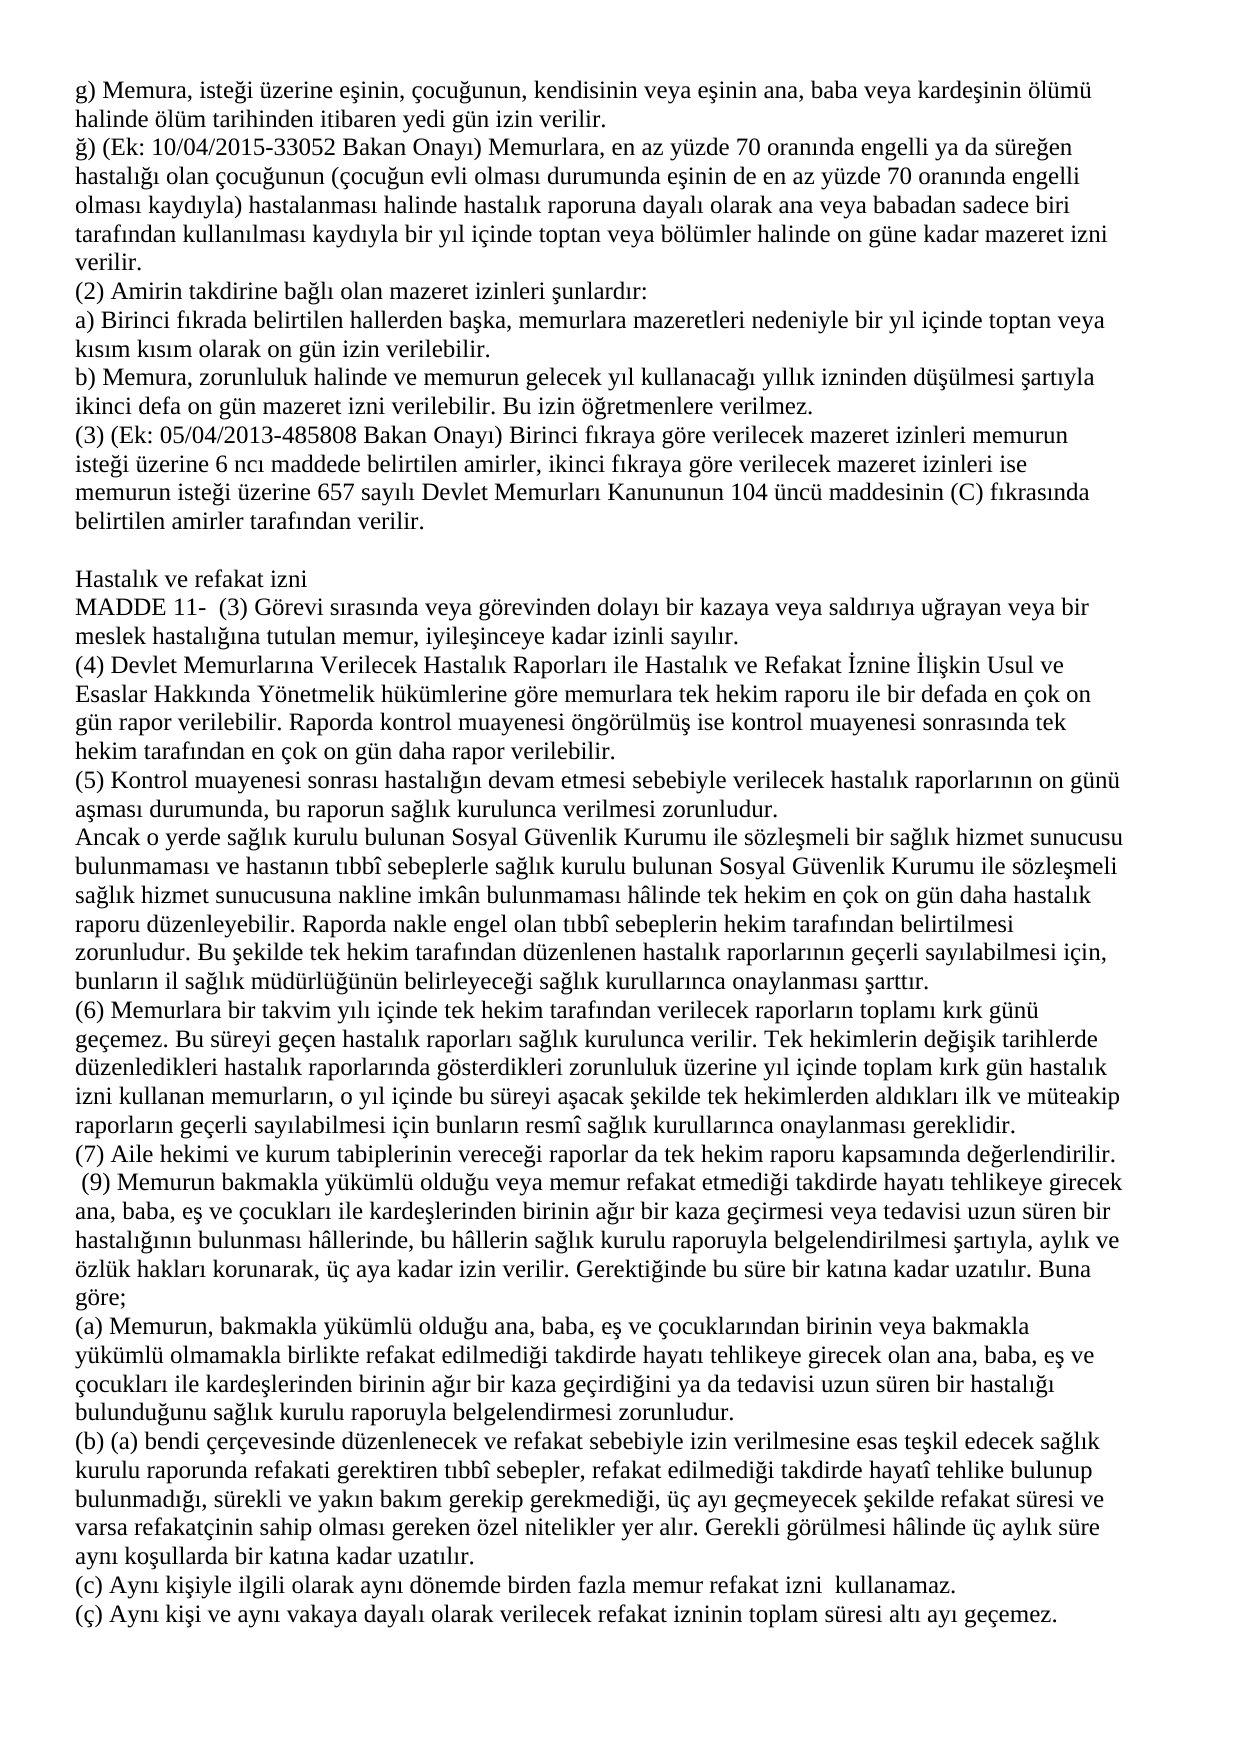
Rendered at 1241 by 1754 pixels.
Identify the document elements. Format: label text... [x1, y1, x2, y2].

text g) Memura, isteği üzerine eşinin, çocuğunun, kendisinin veya eşinin ana, baba veya kardeşinin ölümü halinde ölüm tarihinden itibaren yedi gün izin verilir. [75, 75, 1124, 132]
text (9) Memurun bakmakla yükümlü olduğu veya memur refakat etmediği takdirde hayatı tehlikeye girecek ana, baba, eş ve çocukları ile kardeşlerinden birinin ağır bir kaza geçirmesi veya tedavisi uzun süren bir hastalığının bulunması hâllerinde, bu hâllerin sağlık kurulu raporuyla belgelendirilmesi şartıyla, aylık ve özlük hakları korunarak, üç aya kadar izin verilir. Gerektiğinde bu süre bir katına kadar uzatılır. Buna göre; [75, 1167, 1124, 1311]
text (7) Aile hekimi ve kurum tabiplerinin vereceği raporlar da tek hekim raporu kapsamında değerlendirilir. [75, 1139, 1124, 1167]
text ğ) (Ek: 10/04/2015-33052 Bakan Onayı) Memurlara, en az yüzde 70 oranında engelli ya da süreğen hastalığı olan çocuğunun (çocuğun evli olması durumunda eşinin de en az yüzde 70 oranında engelli olması kaydıyla) hastalanması halinde hastalık raporuna dayalı olarak ana veya babadan sadece biri tarafından kullanılması kaydıyla bir yıl içinde toptan veya bölümler halinde on güne kadar mazeret izni verilir. [75, 132, 1124, 276]
text (6) Memurlara bir takvim yılı içinde tek hekim tarafından verilecek raporların toplamı kırk günü geçemez. Bu süreyi geçen hastalık raporları sağlık kurulunca verilir. Tek hekimlerin değişik tarihlerde düzenledikleri hastalık raporlarında gösterdikleri zorunluluk üzerine yıl içinde toplam kırk gün hastalık izni kullanan memurların, o yıl içinde bu süreyi aşacak şekilde tek hekimlerden aldıkları ilk ve müteakip raporların geçerli sayılabilmesi için bunların resmî sağlık kurullarınca onaylanması gereklidir. [75, 995, 1124, 1139]
text (4) Devlet Memurlarına Verilecek Hastalık Raporları ile Hastalık ve Refakat İznine İlişkin Usul ve Esaslar Hakkında Yönetmelik hükümlerine göre memurlara tek hekim raporu ile bir defada en çok on gün rapor verilebilir. Raporda kontrol muayenesi öngörülmüş ise kontrol muayenesi sonrasında tek hekim tarafından en çok on gün daha rapor verilebilir. [75, 650, 1124, 765]
text Hastalık ve refakat izni [75, 564, 1124, 592]
text (ç) Aynı kişi ve aynı vakaya dayalı olarak verilecek refakat izninin toplam süresi altı ayı geçemez. [75, 1599, 1124, 1627]
text (c) Aynı kişiyle ilgili olarak aynı dönemde birden fazla memur refakat izni kullanamaz. [75, 1570, 1124, 1599]
text b) Memura, zorunluluk halinde ve memurun gelecek yıl kullanacağı yıllık izninden düşülmesi şartıyla ikinci defa on gün mazeret izni verilebilir. Bu izin öğretmenlere verilmez. [75, 362, 1124, 420]
text (b) (a) bendi çerçevesinde düzenlenecek ve refakat sebebiyle izin verilmesine esas teşkil edecek sağlık kurulu raporunda refakati gerektiren tıbbî sebepler, refakat edilmediği takdirde hayatî tehlike bulunup bulunmadığı, sürekli ve yakın bakım gerekip gerekmediği, üç ayı geçmeyecek şekilde refakat süresi ve varsa refakatçinin sahip olması gereken özel nitelikler yer alır. Gerekli görülmesi hâlinde üç aylık süre aynı koşullarda bir katına kadar uzatılır. [75, 1426, 1124, 1570]
text Ancak o yerde sağlık kurulu bulunan Sosyal Güvenlik Kurumu ile sözleşmeli bir sağlık hizmet sunucusu bulunmaması ve hastanın tıbbî sebeplerle sağlık kurulu bulunan Sosyal Güvenlik Kurumu ile sözleşmeli sağlık hizmet sunucusuna nakline imkân bulunmaması hâlinde tek hekim en çok on gün daha hastalık raporu düzenleyebilir. Raporda nakle engel olan tıbbî sebeplerin hekim tarafından belirtilmesi zorunludur. Bu şekilde tek hekim tarafından düzenlenen hastalık raporlarının geçerli sayılabilmesi için, bunların il sağlık müdürlüğünün belirleyeceği sağlık kurullarınca onaylanması şarttır. [75, 822, 1124, 995]
text a) Birinci fıkrada belirtilen hallerden başka, memurlara mazeretleri nedeniyle bir yıl içinde toptan veya kısım kısım olarak on gün izin verilebilir. [75, 305, 1124, 362]
text (3) (Ek: 05/04/2013-485808 Bakan Onayı) Birinci fıkraya göre verilecek mazeret izinleri memurun isteği üzerine 6 ncı maddede belirtilen amirler, ikinci fıkraya göre verilecek mazeret izinleri ise memurun isteği üzerine 657 sayılı Devlet Memurları Kanununun 104 üncü maddesinin (C) fıkrasında belirtilen amirler tarafından verilir. [75, 420, 1124, 535]
text (2) Amirin takdirine bağlı olan mazeret izinleri şunlardır: [75, 276, 1124, 305]
text (a) Memurun, bakmakla yükümlü olduğu ana, baba, eş ve çocuklarından birinin veya bakmakla yükümlü olmamakla birlikte refakat edilmediği takdirde hayatı tehlikeye girecek olan ana, baba, eş ve çocukları ile kardeşlerinden birinin ağır bir kaza geçirdiğini ya da tedavisi uzun süren bir hastalığı bulunduğunu sağlık kurulu raporuyla belgelendirmesi zorunludur. [75, 1311, 1124, 1426]
text (5) Kontrol muayenesi sonrası hastalığın devam etmesi sebebiyle verilecek hastalık raporlarının on günü aşması durumunda, bu raporun sağlık kurulunca verilmesi zorunludur. [75, 765, 1124, 822]
text MADDE 11- (3) Görevi sırasında veya görevinden dolayı bir kazaya veya saldırıya uğrayan veya bir meslek hastalığına tutulan memur, iyileşinceye kadar izinli sayılır. [75, 592, 1124, 650]
